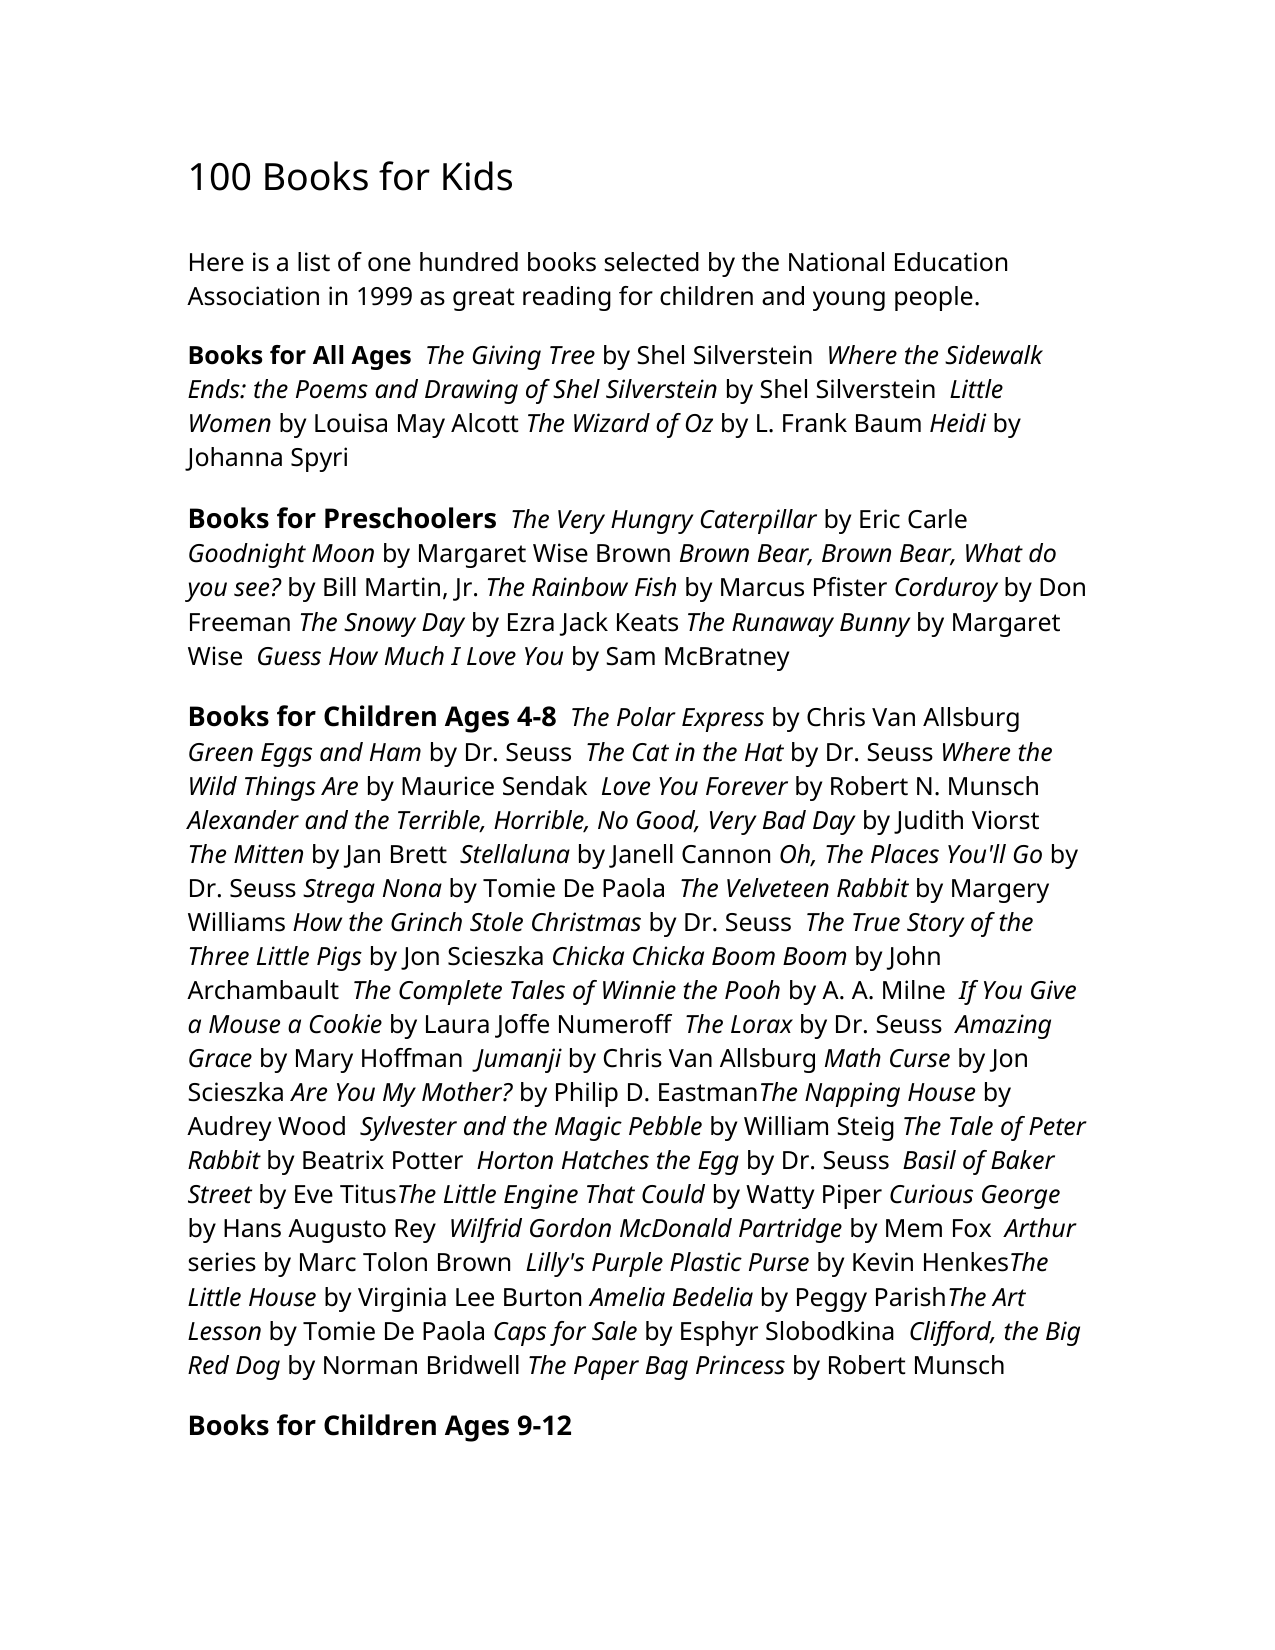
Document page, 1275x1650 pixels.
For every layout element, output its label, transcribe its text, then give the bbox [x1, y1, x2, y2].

text Here is a list of one hundred books selected by the National Education Association in 1999 as great reading for children and young people. [187, 245, 1087, 313]
text 100 Books for Kids [187, 150, 1087, 201]
text Books for Children Ages 4-8 The Polar Express by Chris Van Allsburg Green Eggs and Ham by Dr. Seuss The Cat in the Hat by Dr. Seuss Where the Wild Things Are by Maurice Sendak Love You Forever by Robert N. Munsch Alexander and the Terrible, Horrible, No Good, Very Bad Day by Judith Viorst The Mitten by Jan Brett Stellaluna by Janell Cannon Oh, The Places You'll Go by Dr. Seuss Strega Nona by Tomie De Paola The Velveteen Rabbit by Margery Williams How the Grinch Stole Christmas by Dr. Seuss The True Story of the Three Little Pigs by Jon Scieszka Chicka Chicka Boom Boom by John Archambault The Complete Tales of Winnie the Pooh by A. A. Milne If You Give a Mouse a Cookie by Laura Joffe Numeroff The Lorax by Dr. Seuss Amazing Grace by Mary Hoffman Jumanji by Chris Van Allsburg Math Curse by Jon Scieszka Are You My Mother? by Philip D. Eastman The Napping House by Audrey Wood Sylvester and the Magic Pebble by William Steig The Tale of Peter Rabbit by Beatrix Potter Horton Hatches the Egg by Dr. Seuss Basil of Baker Street by Eve Titus The Little Engine That Could by Watty Piper Curious George by Hans Augusto Rey Wilfrid Gordon McDonald Partridge by Mem Fox Arthur series by Marc Tolon Brown Lilly's Purple Plastic Purse by Kevin Henkes The Little House by Virginia Lee Burton Amelia Bedelia by Peggy Parish The Art Lesson by Tomie De Paola Caps for Sale by Esphyr Slobodkina Clifford, the Big Red Dog by Norman Bridwell The Paper Bag Princess by Robert Munsch [187, 697, 1087, 1381]
text Books for All Ages The Giving Tree by Shel Silverstein Where the Sidewalk Ends: the Poems and Drawing of Shel Silverstein by Shel Silverstein Little Women by Louisa May Alcott The Wizard of Oz by L. Frank Baum Heidi by Johanna Spyri [187, 338, 1087, 474]
text Books for Children Ages 9-12 [187, 1406, 1087, 1443]
text Books for Preschoolers The Very Hungry Caterpillar by Eric Carle Goodnight Moon by Margaret Wise Brown Brown Bear, Brown Bear, What do you see? by Bill Martin, Jr. The Rainbow Fish by Marcus Pfister Corduroy by Don Freeman The Snowy Day by Ezra Jack Keats The Runaway Bunny by Margaret Wise Guess How Much I Love You by Sam McBratney [187, 499, 1087, 672]
